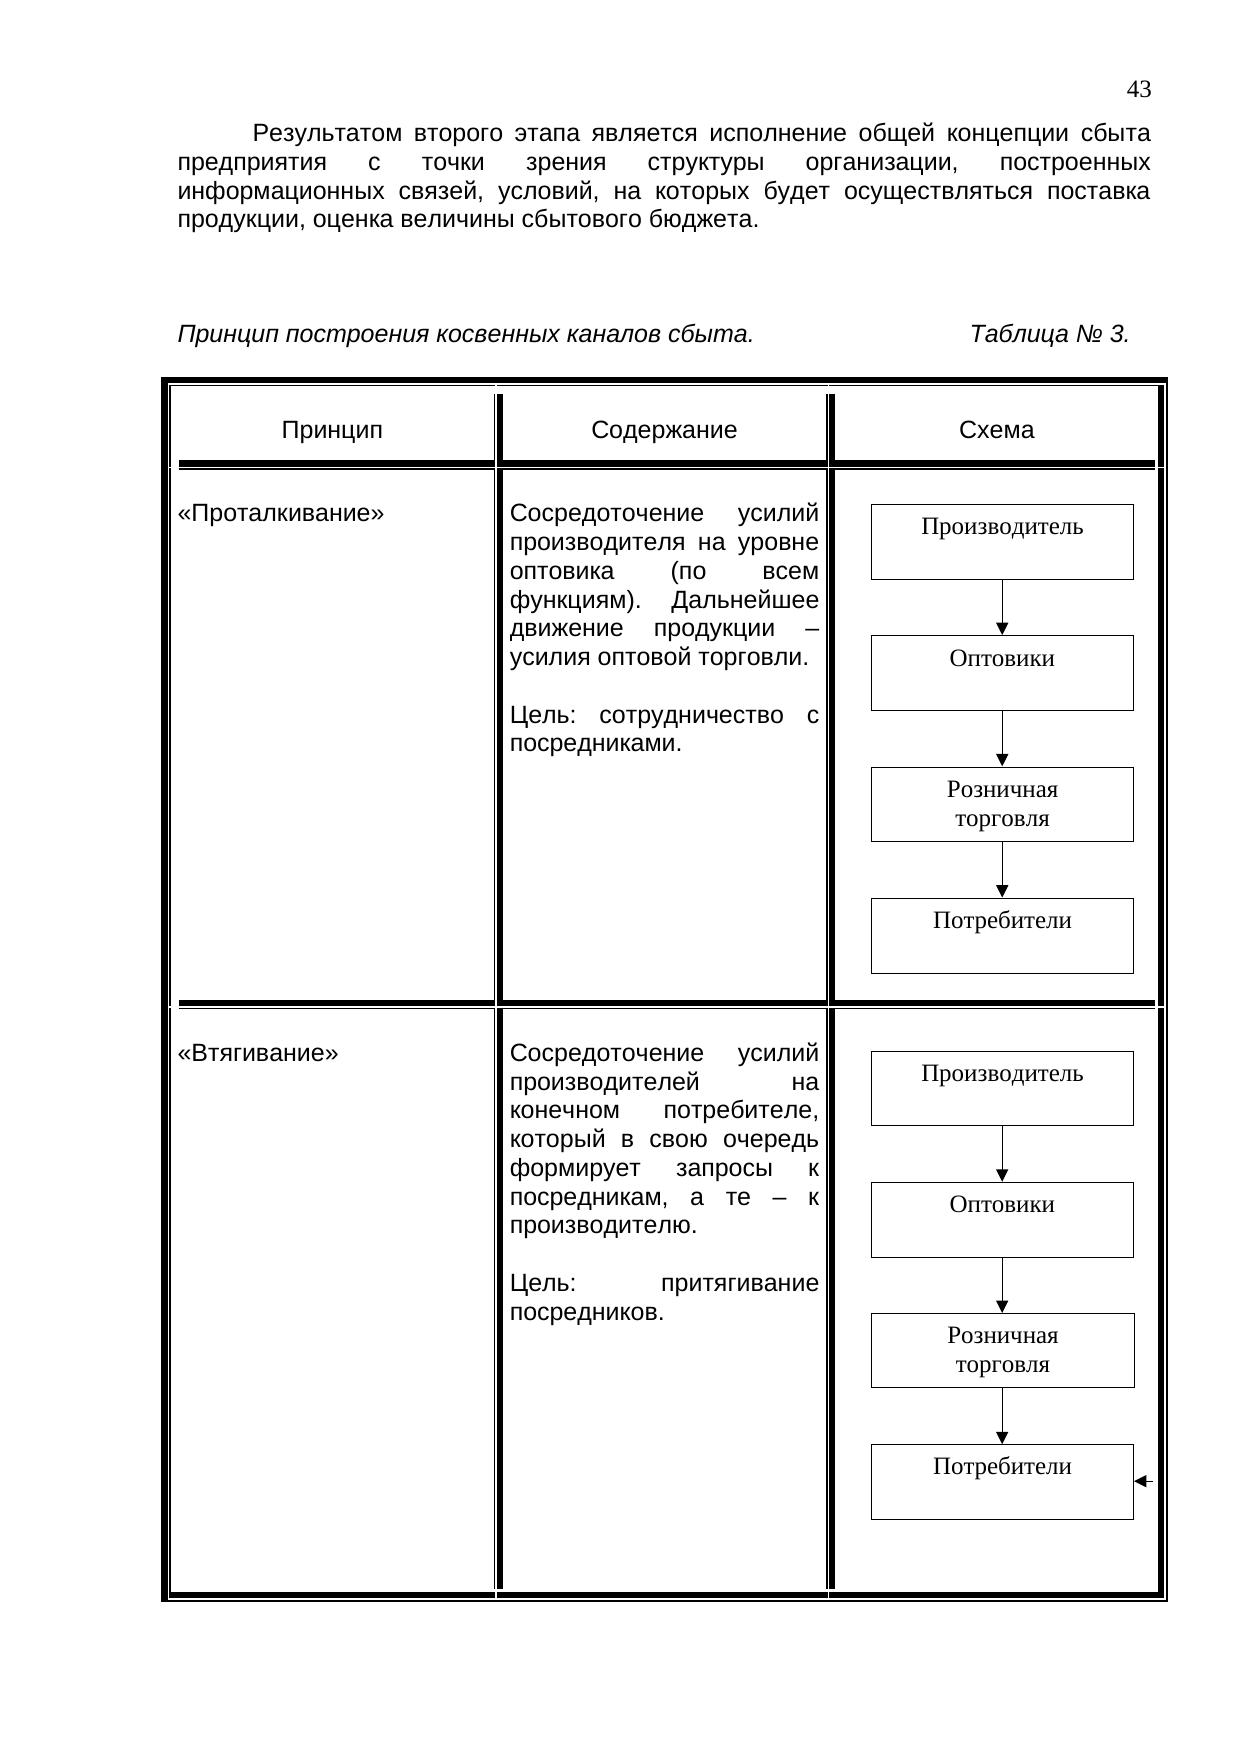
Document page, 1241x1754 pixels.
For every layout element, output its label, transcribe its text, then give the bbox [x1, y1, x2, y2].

table_cell Сосредоточение усилий производителя на уровне оптовика (по всем функциям). Дальнейшее движение продукции – усилия оптовой торговли. Цель: сотрудничество с посредниками. [503, 470, 826, 1000]
table_cell Сосредоточение усилий производителей на конечном потребителе, который в свою очередь формирует запросы к посредникам, а те – к производителю. Цель: притягивание посредников. [498, 1000, 831, 1592]
table_header Содержание [498, 383, 831, 460]
table_cell «Проталкивание» [168, 460, 498, 1000]
text Результатом второго этапа является исполнение общей концепции сбыта предприятия с точки зрения структуры организации, построенных информационных связей, условий, на которых будет осуществляться поставка продукции, оценка величины сбытового бюджета. [177, 118, 1152, 233]
table_header Схема [831, 386, 1158, 460]
table_cell «Втягивание» [168, 1000, 498, 1592]
table_header Принцип [168, 383, 498, 460]
table_cell [831, 460, 1163, 1000]
text Принцип построения косвенных каналов сбыта. Таблица № 3. [177, 319, 1152, 348]
table_cell [831, 1000, 1163, 1592]
